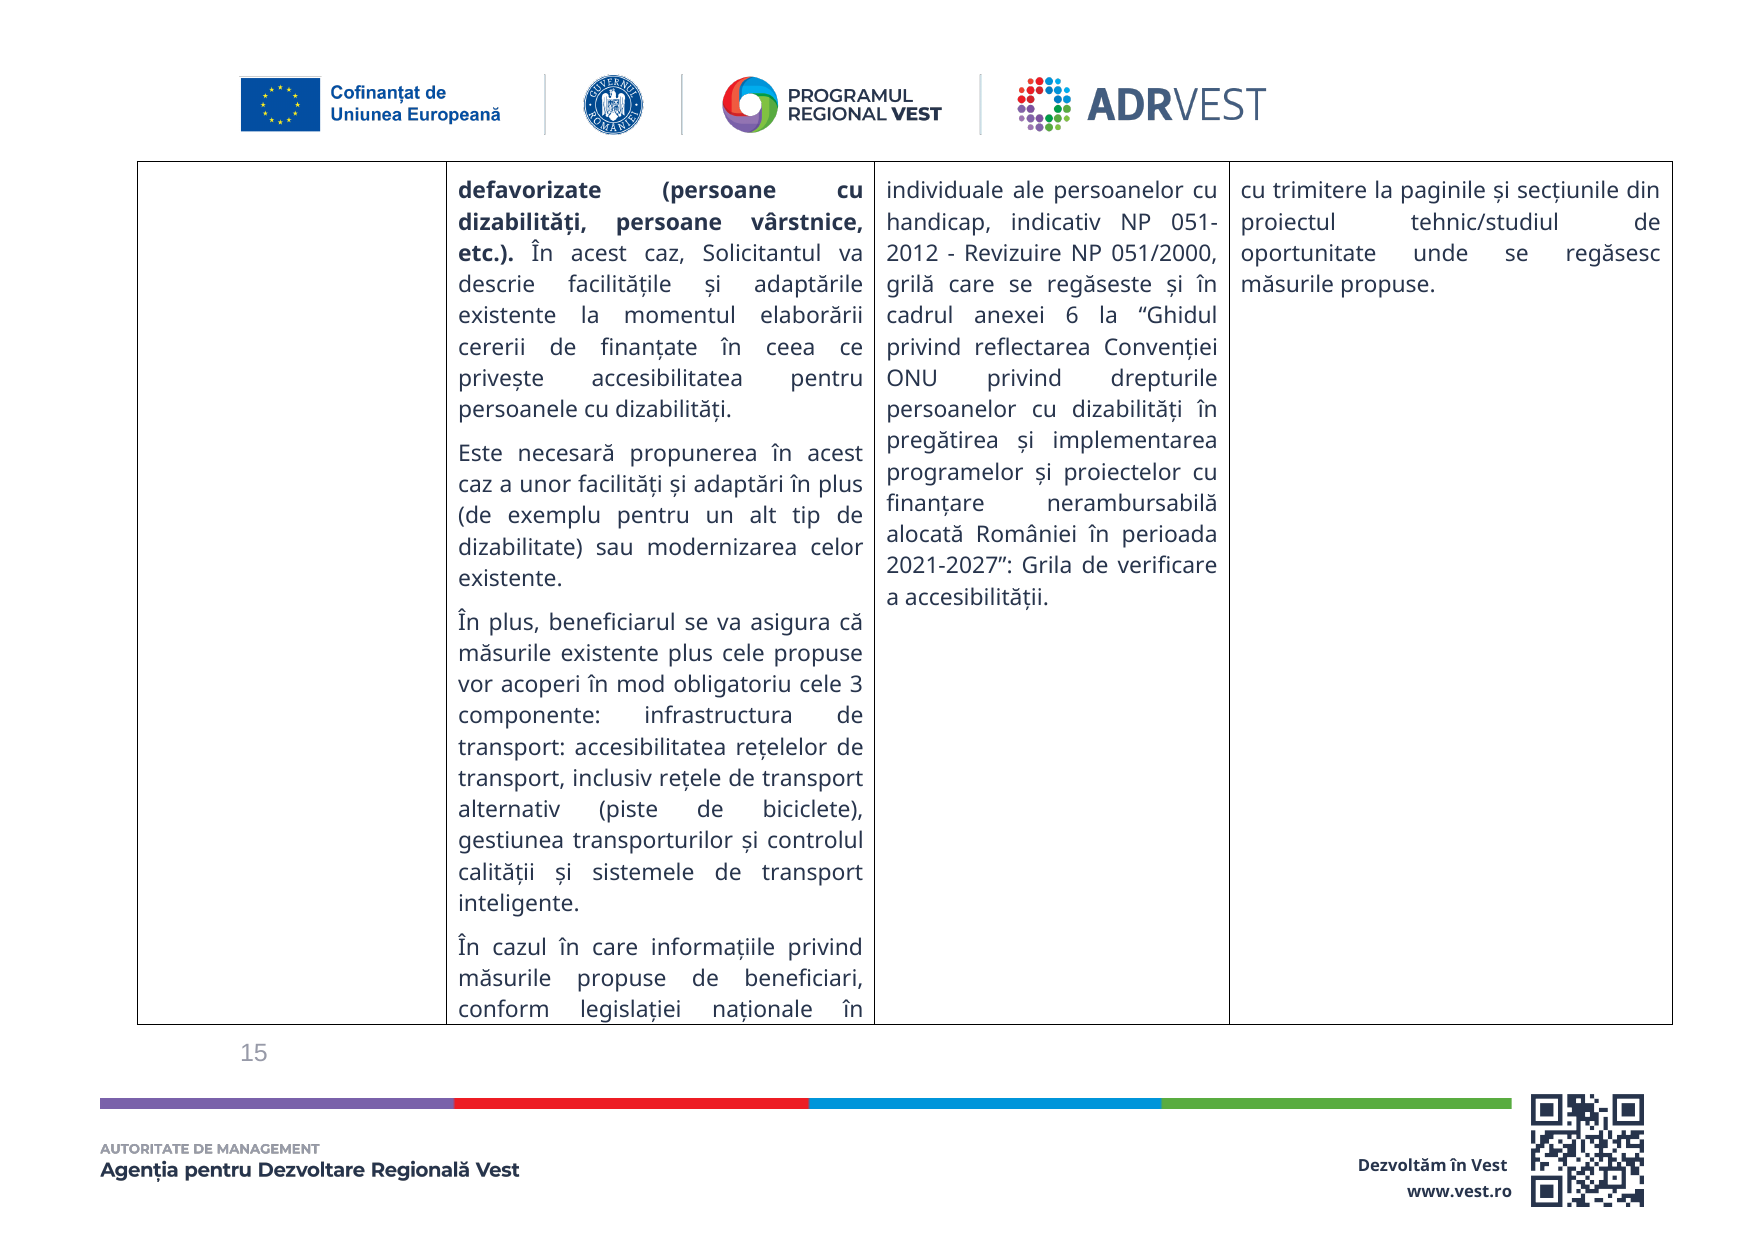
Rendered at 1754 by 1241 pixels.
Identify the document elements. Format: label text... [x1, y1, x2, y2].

picture [239, 74, 1267, 135]
table_cell [138, 162, 446, 1024]
picture [1522, 1085, 1653, 1216]
